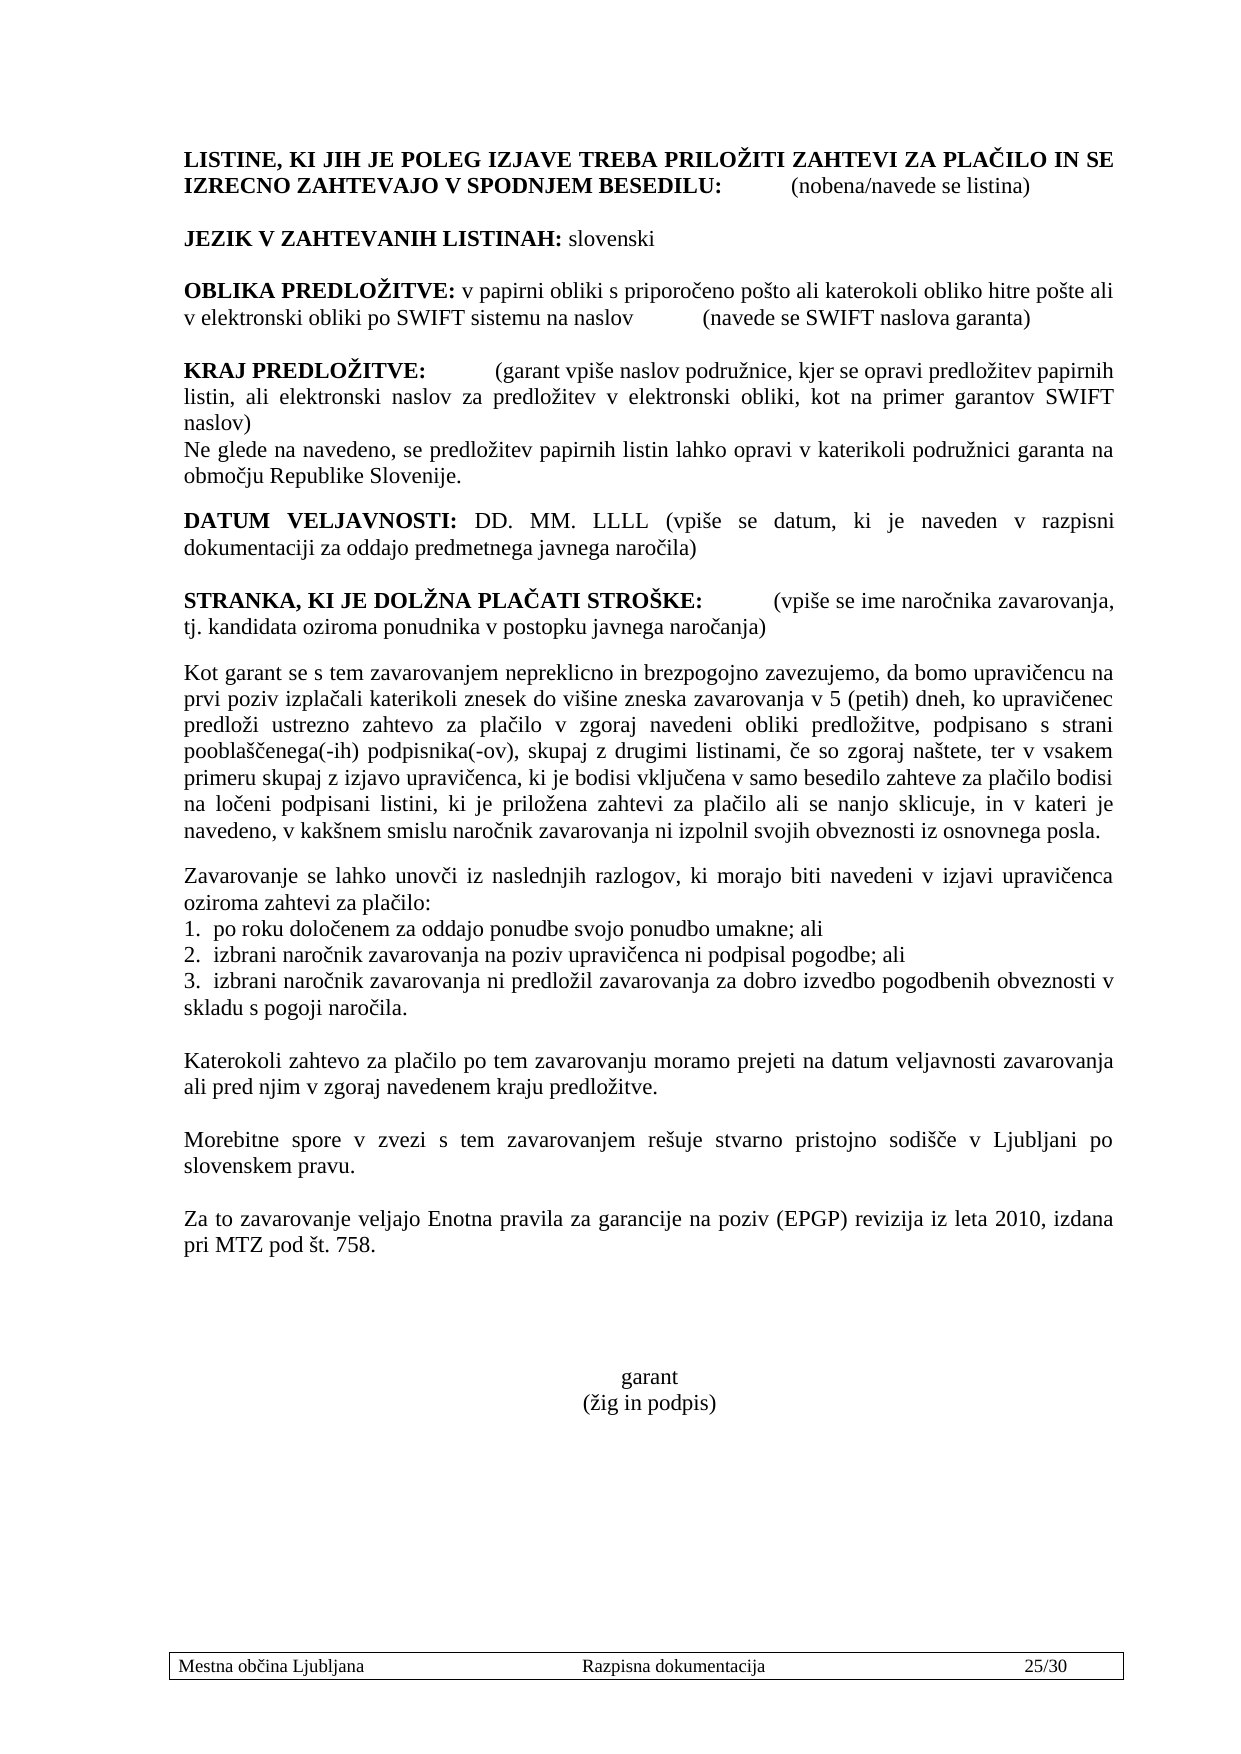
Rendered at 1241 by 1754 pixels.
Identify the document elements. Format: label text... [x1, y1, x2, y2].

text Zavarovanje se lahko unovči iz naslednjih razlogov, ki morajo biti navedeni v izjavi upravičenca oziroma zahtevi za plačilo: [184, 862, 1115, 915]
text OBLIKA PREDLOŽITVE: v papirni obliki s priporočeno pošto ali katerokoli obliko hitre pošte ali v elektronski obliki po SWIFT sistemu na naslov (navede se SWIFT naslova garanta) [184, 278, 1115, 330]
text Za to zavarovanje veljajo Enotna pravila za garancije na poziv (EPGP) revizija iz leta 2010, izdana pri MTZ pod št. 758. [184, 1205, 1115, 1257]
text STRANKA, KI JE DOLŽNA PLAČATI STROŠKE: (vpiše se ime naročnika zavarovanja, tj. kandidata oziroma ponudnika v postopku javnega naročanja) [184, 587, 1115, 639]
list po roku določenem za oddajo ponudbe svojo ponudbo umakne; ali [184, 915, 1115, 941]
text KRAJ PREDLOŽITVE: (garant vpiše naslov podružnice, kjer se opravi predložitev papirnih listin, ali elektronski naslov za predložitev v elektronski obliki, kot na primer garantov SWIFT naslov) [184, 357, 1115, 436]
text Kot garant se s tem zavarovanjem nepreklicno in brezpogojno zavezujemo, da bomo upravičencu na prvi poziv izplačali katerikoli znesek do višine zneska zavarovanja v 5 (petih) dneh, ko upravičenec predloži ustrezno zahtevo za plačilo v zgoraj navedeni obliki predložitve, podpisano s strani pooblaščenega(-ih) podpisnika(-ov), skupaj z drugimi listinami, če so zgoraj naštete, ter v vsakem primeru skupaj z izjavo upravičenca, ki je bodisi vključena v samo besedilo zahteve za plačilo bodisi na ločeni podpisani listini, ki je priložena zahtevi za plačilo ali se nanjo sklicuje, in v kateri je navedeno, v kakšnem smislu naročnik zavarovanja ni izpolnil svojih obveznosti iz osnovnega posla. [184, 658, 1115, 843]
list izbrani naročnik zavarovanja na poziv upravičenca ni podpisal pogodbe; ali [184, 941, 1115, 968]
text JEZIK V ZAHTEVANIH LISTINAH: slovenski [184, 225, 1115, 251]
text Morebitne spore v zvezi s tem zavarovanjem rešuje stvarno pristojno sodišče v Ljubljani po slovenskem pravu. [184, 1126, 1115, 1178]
text DATUM VELJAVNOSTI: DD. MM. LLLL (vpiše se datum, ki je naveden v razpisni dokumentaciji za oddajo predmetnega javnega naročila) [184, 508, 1115, 560]
text garant [184, 1363, 1115, 1389]
text LISTINE, KI JIH JE POLEG IZJAVE TREBA PRILOŽITI ZAHTEVI ZA PLAČILO IN SE IZRECNO ZAHTEVAJO V SPODNJEM BESEDILU: (nobena/navede se listina) [184, 146, 1115, 198]
text (žig in podpis) [184, 1389, 1115, 1416]
list izbrani naročnik zavarovanja ni predložil zavarovanja za dobro izvedbo pogodbenih obveznosti v skladu s pogoji naročila. [184, 968, 1115, 1020]
text Ne glede na navedeno, se predložitev papirnih listin lahko opravi v katerikoli podružnici garanta na območju Republike Slovenije. [184, 436, 1115, 488]
text Katerokoli zahtevo za plačilo po tem zavarovanju moramo prejeti na datum veljavnosti zavarovanja ali pred njim v zgoraj navedenem kraju predložitve. [184, 1047, 1115, 1099]
